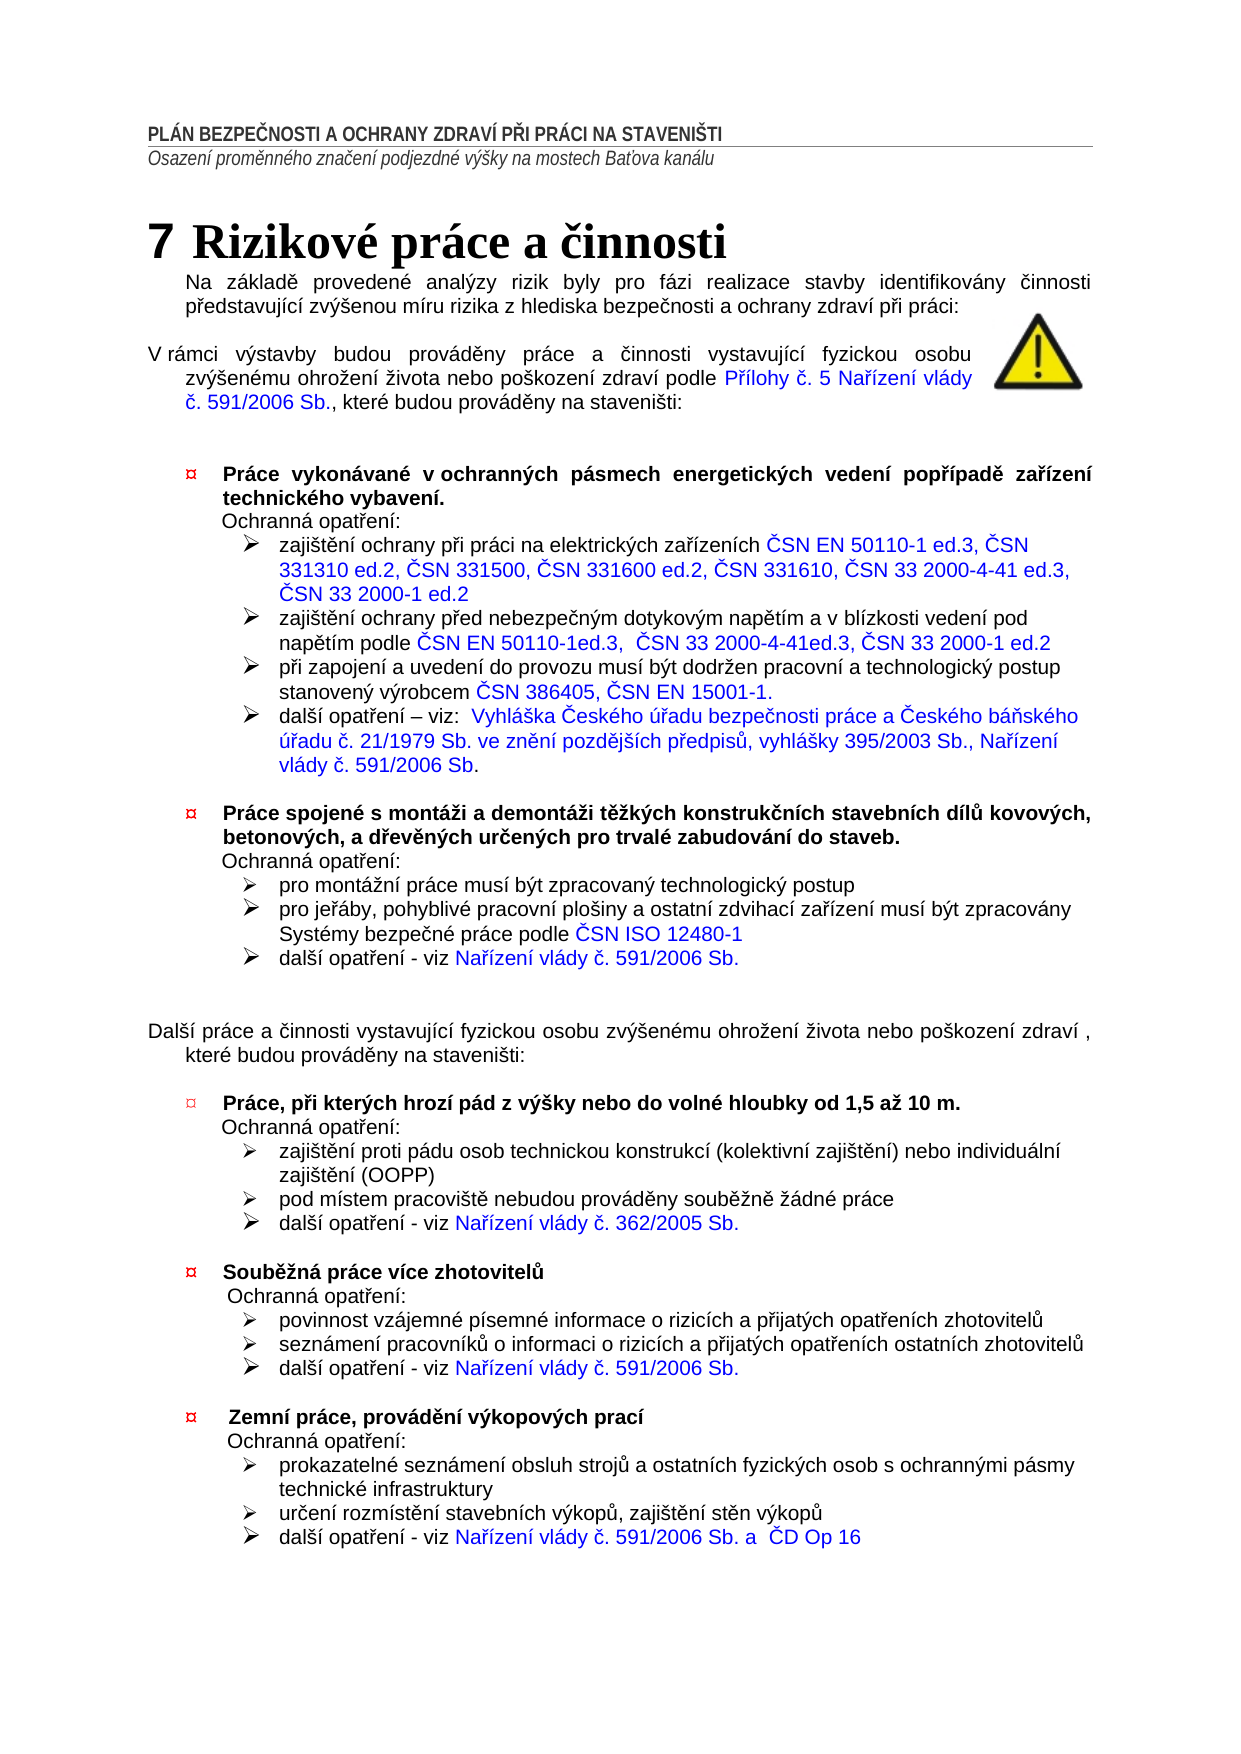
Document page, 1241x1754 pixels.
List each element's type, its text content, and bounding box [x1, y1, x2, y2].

list Práce spojené s montáži a demontáži těžkých konstrukčních stavebních dílů kovových, betonových, a dřevěných určených pro trvalé zabudování do staveb. [185, 801, 1093, 849]
list další opatření - viz Nařízení vlády č. 591/2006 Sb. [241, 1356, 1093, 1381]
text Ochranná opatření: [185, 1114, 1093, 1138]
list pro jeřáby, pohyblivé pracovní plošiny a ostatní zdvihací zařízení musí být zpracovány Systémy bezpečné práce podle ČSN ISO 12480-1 [241, 897, 1093, 946]
list Zemní práce, provádění výkopových prací [185, 1404, 1093, 1428]
list Práce, při kterých hrozí pád z výšky nebo do volné hloubky od 1,5 až 10 m. [185, 1091, 1093, 1114]
list další opatření – viz: Vyhláška Českého úřadu bezpečnosti práce a Českého báňského úřadu č. 21/1979 Sb. ve znění pozdějších předpisů, vyhlášky 395/2003 Sb., Nařízení vlády č. 591/2006 Sb. [241, 704, 1093, 777]
list při zapojení a uvedení do provozu musí být dodržen pracovní a technologický postup stanovený výrobcem ČSN 386405, ČSN EN 15001-1. [241, 655, 1093, 704]
picture [991, 307, 1085, 397]
text Další práce a činnosti vystavující fyzickou osobu zvýšenému ohrožení života nebo poškození zdraví , které budou prováděny na staveništi: [148, 1019, 1093, 1067]
list pro montážní práce musí být zpracovaný technologický postup [241, 873, 1093, 897]
list pod místem pracoviště nebudou prováděny souběžně žádné práce [241, 1187, 1093, 1211]
text Ochranná opatření: [148, 509, 1093, 533]
list další opatření - viz Nařízení vlády č. 591/2006 Sb. [241, 946, 1093, 971]
list Souběžná práce více zhotovitelů [185, 1259, 1093, 1283]
text Ochranná opatření: [185, 1283, 1093, 1307]
list seznámení pracovníků o informaci o rizicích a přijatých opatřeních ostatních zhotovitelů [241, 1332, 1093, 1356]
list zajištění ochrany při práci na elektrických zařízeních ČSN EN 50110-1 ed.3, ČSN 331310 ed.2, ČSN 331500, ČSN 331600 ed.2, ČSN 331610, ČSN 33 2000-4-41 ed.3, ČSN 33 2000-1 ed.2 [241, 533, 1093, 606]
text Ochranná opatření: [148, 849, 1093, 873]
list zajištění proti pádu osob technickou konstrukcí (kolektivní zajištění) nebo individuální zajištění (OOPP) [241, 1138, 1093, 1187]
text Ochranná opatření: [185, 1428, 1093, 1452]
list další opatření - viz Nařízení vlády č. 362/2005 Sb. [241, 1211, 1093, 1236]
list povinnost vzájemné písemné informace o rizicích a přijatých opatřeních zhotovitelů [241, 1307, 1093, 1332]
list prokazatelné seznámení obsluh strojů a ostatních fyzických osob s ochrannými pásmy technické infrastruktury [241, 1452, 1093, 1501]
text Na základě provedené analýzy rizik byly pro fázi realizace stavby identifikovány činnosti představující zvýšenou míru rizika z hlediska bezpečnosti a ochrany zdraví při práci: [185, 270, 1093, 318]
list Práce vykonávané v ochranných pásmech energetických vedení popřípadě zařízení technického vybavení. [185, 461, 1093, 509]
subtitle Rizikové práce a činnosti [148, 212, 1093, 270]
list určení rozmístění stavebních výkopů, zajištění stěn výkopů [241, 1501, 1093, 1524]
list další opatření - viz Nařízení vlády č. 591/2006 Sb. a ČD Op 16 [241, 1524, 1093, 1549]
list zajištění ochrany před nebezpečným dotykovým napětím a v blízkosti vedení pod napětím podle ČSN EN 50110-1ed.3, ČSN 33 2000-4-41ed.3, ČSN 33 2000-1 ed.2 [241, 606, 1093, 655]
text V rámci výstavby budou prováděny práce a činnosti vystavující fyzickou osobu zvýšenému ohrožení života nebo poškození zdraví podle Přílohy č. 5 Nařízení vlády č. 591/2006 Sb., které budou prováděny na staveništi: [148, 342, 1093, 413]
